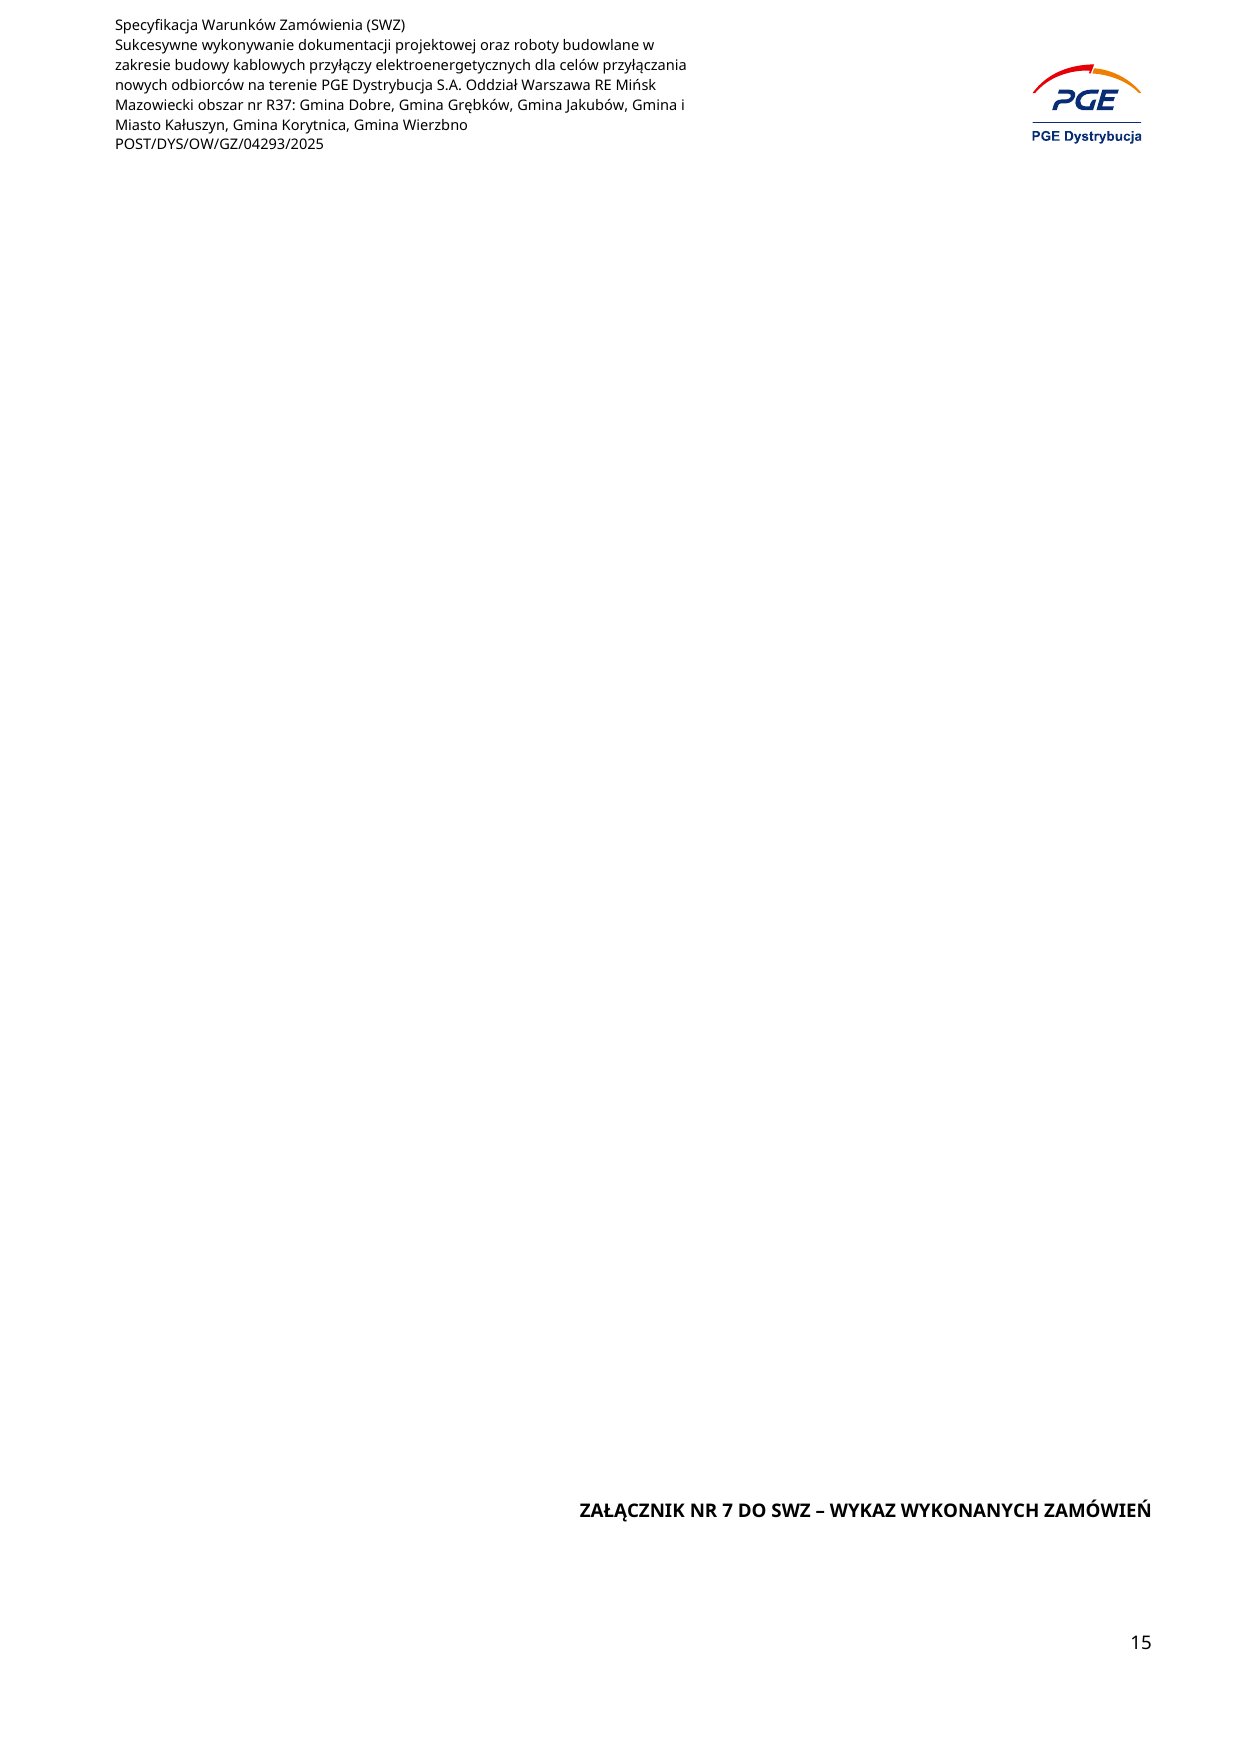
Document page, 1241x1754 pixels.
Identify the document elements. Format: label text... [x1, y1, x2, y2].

text ZAŁĄCZNIK NR 7 DO SWZ – WYKAZ WYKONANYCH ZAMÓWIEŃ [118, 1497, 1152, 1523]
